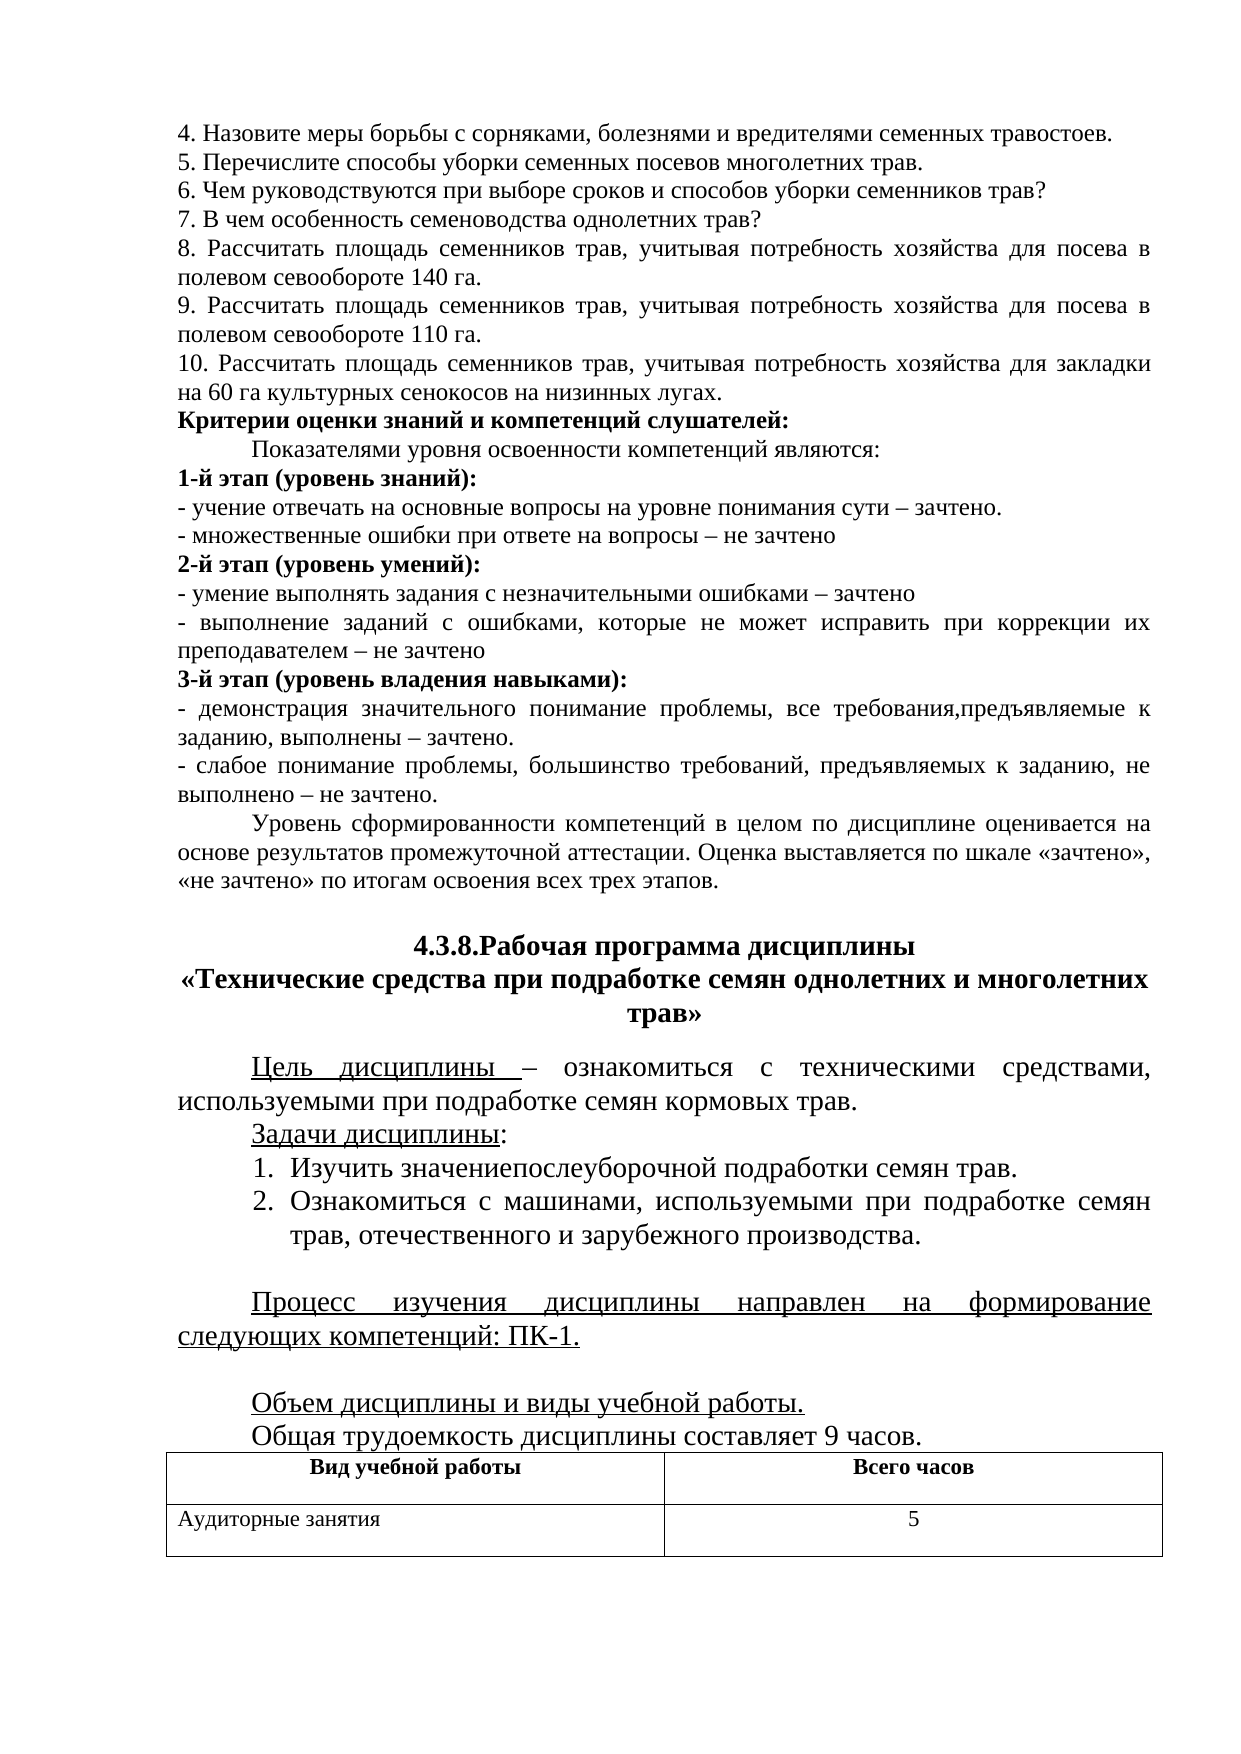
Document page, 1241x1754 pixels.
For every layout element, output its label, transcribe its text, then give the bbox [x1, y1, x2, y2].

text Объем дисциплины и виды учебной работы. [138, 1385, 1152, 1418]
table_cell 5 [665, 1505, 1162, 1556]
text 8. Рассчитать площадь семенников трав, учитывая потребность хозяйства для посева в полевом севообороте 140 га. [177, 233, 1152, 291]
subtitle 4.3.8.Рабочая программа дисциплины [177, 928, 1152, 961]
text Общая трудоемкость дисциплины составляет 9 часов. [177, 1418, 1152, 1452]
text Задачи дисциплины: [177, 1116, 1152, 1150]
text 3-й этап (уровень владения навыками): [177, 664, 1152, 693]
table_header Всего часов [665, 1453, 1162, 1504]
text Процесс изучения дисциплины направлен на формирование следующих компетенций: ПК-1. [177, 1284, 1152, 1351]
table_cell Аудиторные занятия [167, 1505, 664, 1556]
list Ознакомиться с машинами, используемыми при подработке семян трав, отечественного и зарубежного производства. [252, 1183, 1152, 1251]
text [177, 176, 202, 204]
subtitle Критерии оценки знаний и компетенций слушателей: [177, 406, 1152, 434]
text - демонстрация значительного понимание проблемы, все требования,предъявляемые к заданию, выполнены – зачтено. [177, 693, 1152, 751]
text - множественные ошибки при ответе на вопросы – не зачтено [177, 521, 1152, 549]
text 4. Назовите меры борьбы с сорняками, болезнями и вредителями семенных травостоев. [177, 118, 1152, 147]
text - слабое понимание проблемы, большинство требований, предъявляемых к заданию, не выполнено – не зачтено. [177, 751, 1152, 808]
text Цель дисциплины – ознакомиться с техническими средствами, используемыми при подработке семян кормовых трав. [177, 1049, 1152, 1116]
list Изучить значениепослеуборочной подработки семян трав. [252, 1150, 1152, 1183]
text 9. Рассчитать площадь семенников трав, учитывая потребность хозяйства для посева в полевом севообороте 110 га. [177, 291, 1152, 348]
text Уровень сформированности компетенций в целом по дисциплине оценивается на основе результатов промежуточной аттестации. Оценка выставляется по шкале «зачтено», «не зачтено» по итогам освоения всех трех этапов. [177, 808, 1152, 894]
text «Технические средства при подработке семян однолетних и многолетних трав» [177, 961, 1152, 1028]
text 1-й этап (уровень знаний): [177, 463, 1152, 492]
text Показателями уровня освоенности компетенций являются: [177, 434, 1152, 463]
text 10. Рассчитать площадь семенников трав, учитывая потребность хозяйства для закладки на 60 га культурных сенокосов на низинных лугах. [177, 348, 1152, 406]
text 2-й этап (уровень умений): [177, 549, 1152, 578]
text 5. Перечислите способы уборки семенных посевов многолетних трав. [177, 147, 1152, 176]
text 7. В чем особенность семеноводства однолетних трав? [177, 204, 1152, 233]
text - умение выполнять задания с незначительными ошибками – зачтено [177, 578, 1152, 607]
text - выполнение заданий с ошибками, которые не может исправить при коррекции их преподавателем – не зачтено [177, 607, 1152, 664]
text - учение отвечать на основные вопросы на уровне понимания сути – зачтено. [177, 492, 1152, 521]
table_header Вид учебной работы [167, 1453, 664, 1504]
